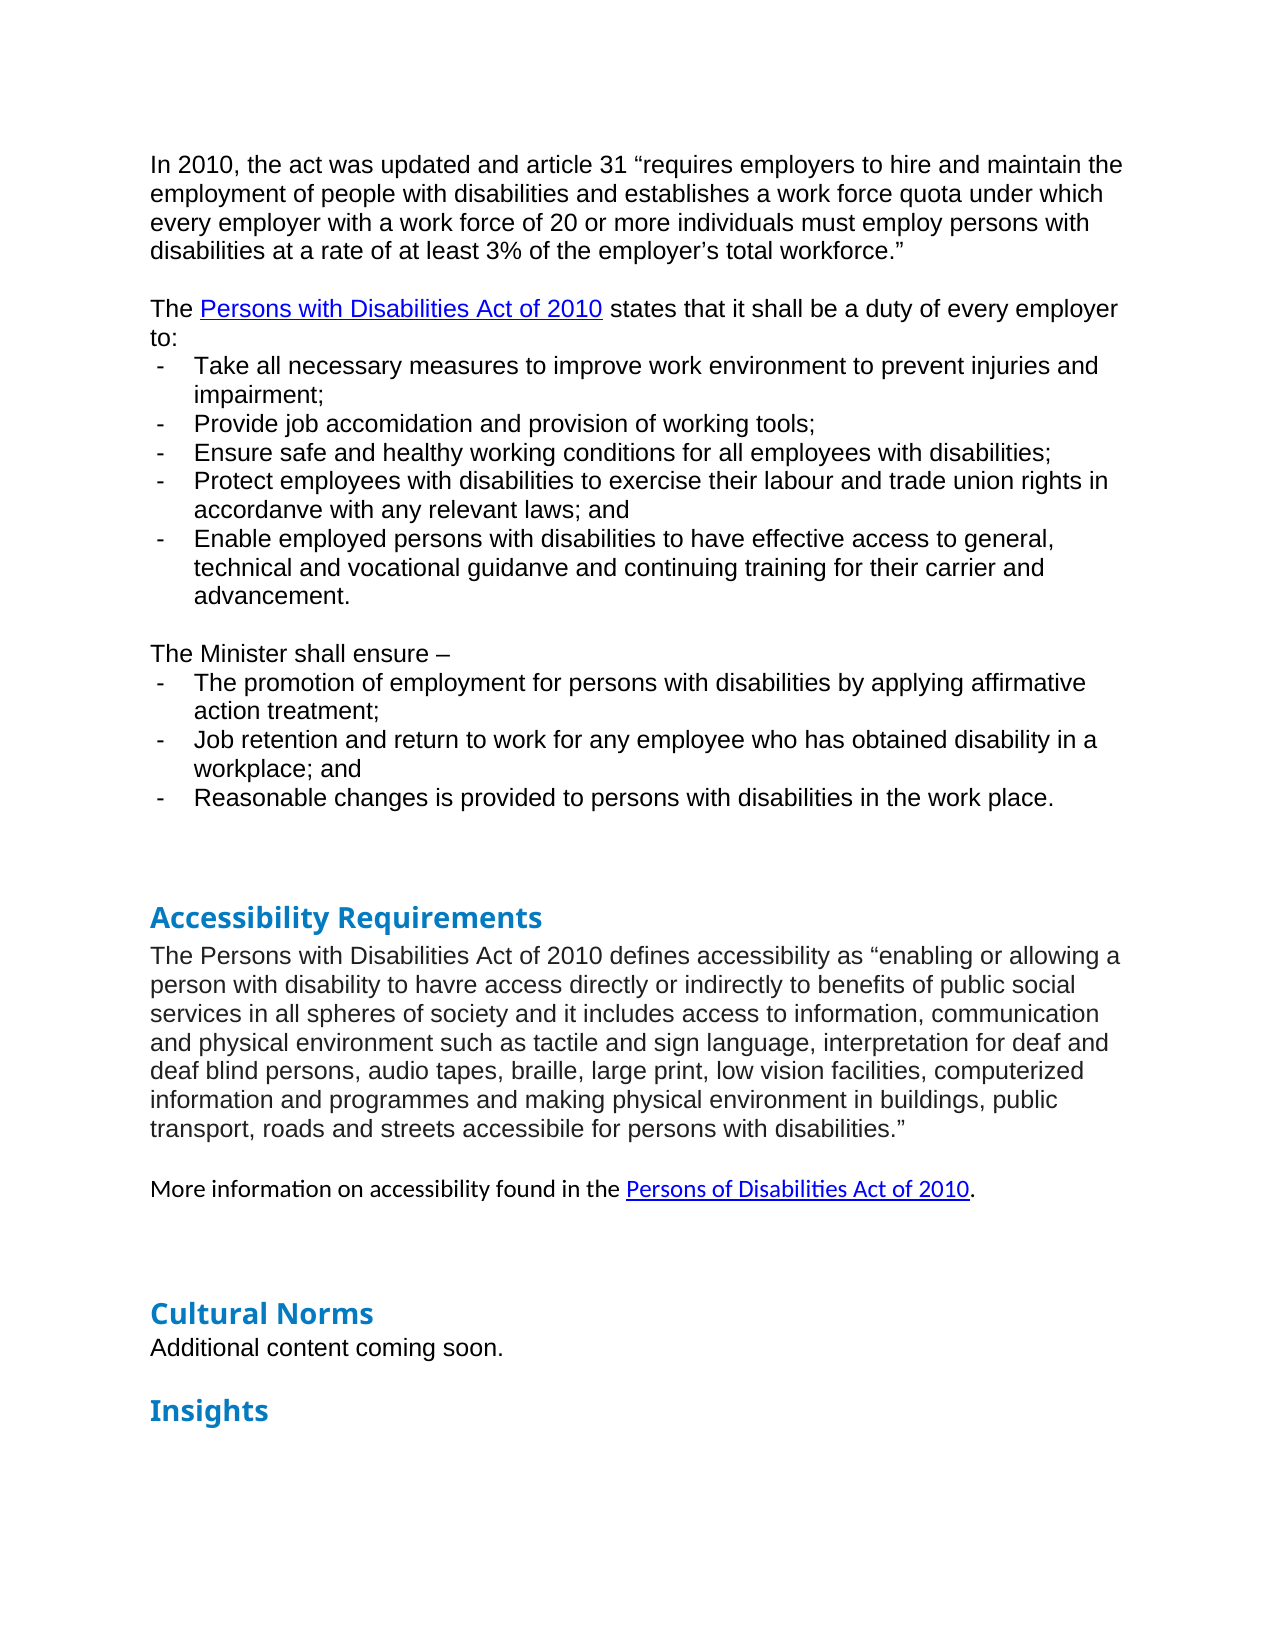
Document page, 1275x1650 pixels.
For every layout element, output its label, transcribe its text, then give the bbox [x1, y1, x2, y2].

list The promotion of employment for persons with disabilities by applying affirmative action treatment; [156, 667, 1125, 725]
text In 2010, the act was updated and article 31 “requires employers to hire and maintain the employment of people with disabilities and establishes a work force quota under which every employer with a work force of 20 or more individuals must employ persons with disabilities at a rate of at least 3% of the employer’s total workforce.” [150, 150, 1125, 265]
text Cultural Norms [150, 1293, 1125, 1333]
list Provide job accomidation and provision of working tools; [156, 409, 1125, 437]
text More information on accessibility found in the Persons of Disabilities Act of 2010. [150, 1173, 1125, 1204]
text Insights [150, 1391, 1125, 1430]
text The Minister shall ensure – [150, 639, 1125, 667]
list Ensure safe and healthy working conditions for all employees with disabilities; [156, 437, 1125, 466]
text The Persons with Disabilities Act of 2010 states that it shall be a duty of every employer to: [150, 294, 1125, 351]
list Enable employed persons with disabilities to have effective access to general, technical and vocational guidanve and continuing training for their carrier and advancement. [156, 524, 1125, 610]
list Protect employees with disabilities to exercise their labour and trade union rights in accordanve with any relevant laws; and [156, 466, 1125, 524]
text Additional content coming soon. [150, 1333, 1125, 1362]
list Job retention and return to work for any employee who has obtained disability in a workplace; and [156, 725, 1125, 782]
list Take all necessary measures to improve work environment to prevent injuries and impairment; [156, 351, 1125, 409]
subtitle The Persons with Disabilities Act of 2010 defines accessibility as “enabling or allowing a person with disability to havre access directly or indirectly to benefits of public social services in all spheres of society and it includes access to information, communication and physical environment such as tactile and sign language, interpretation for deaf and deaf blind persons, audio tapes, braille, large print, low vision facilities, computerized information and programmes and making physical environment in buildings, public transport, roads and streets accessibile for persons with disabilities.” [150, 941, 1125, 1143]
list Reasonable changes is provided to persons with disabilities in the work place. [156, 782, 1125, 811]
text Accessibility Requirements [150, 897, 1125, 937]
